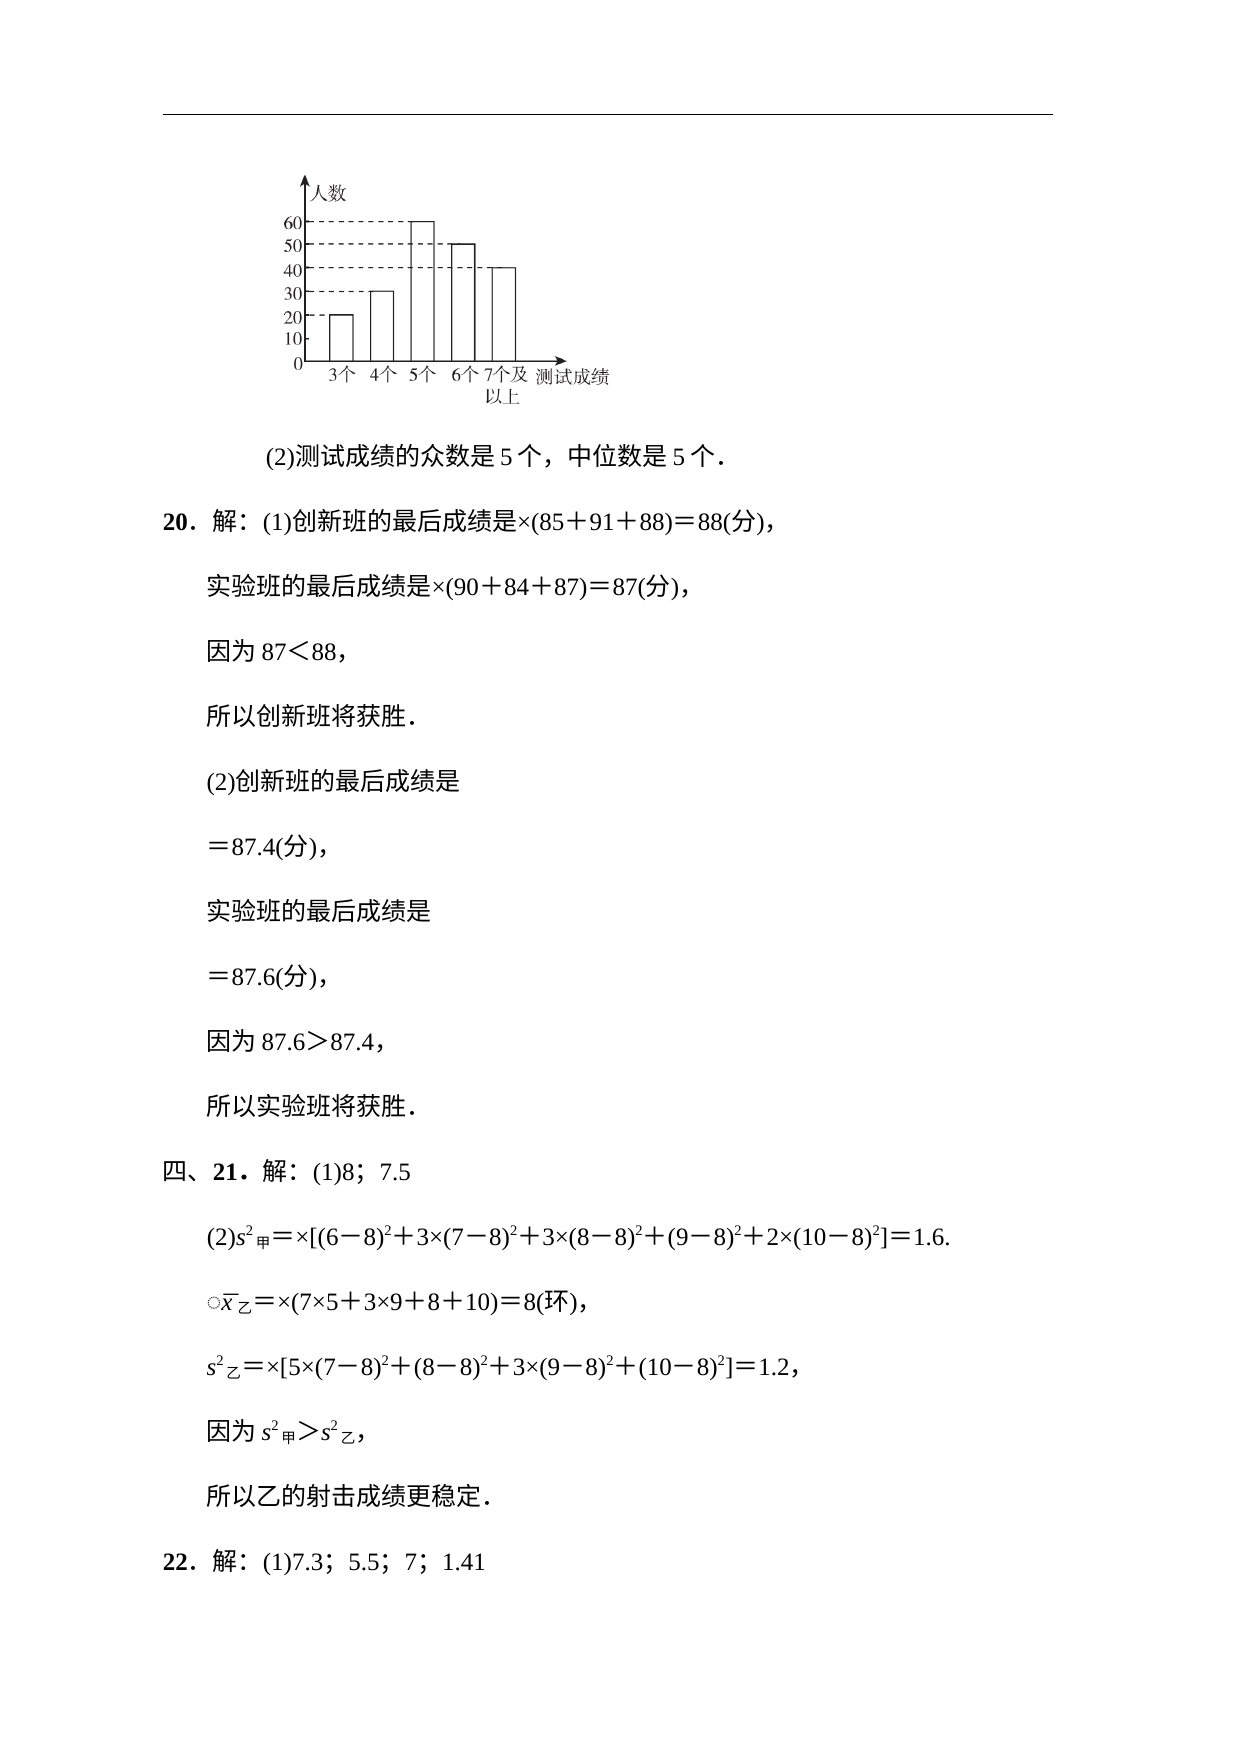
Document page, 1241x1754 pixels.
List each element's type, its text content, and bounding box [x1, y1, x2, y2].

text 22．解：(1)7.3；5.5；7；1.41 [163, 1527, 1053, 1592]
text (2)s2甲＝×[(6－8)2＋3×(7－8)2＋3×(8－8)2＋(9－8)2＋2×(10－8)2]＝1.6. [198, 1202, 1053, 1267]
text 因为s2甲＞s2乙， [198, 1397, 1053, 1462]
text 实验班的最后成绩是 [198, 877, 1053, 942]
text ＝87.4(分)， [198, 812, 1053, 877]
text (2)创新班的最后成绩是 [198, 747, 1053, 812]
text 四、21．解：(1)8；7.5 [163, 1137, 1053, 1202]
text 所以创新班将获胜． [198, 682, 1053, 747]
text 20．解：(1)创新班的最后成绩是×(85＋91＋88)＝88(分)， [163, 487, 1053, 552]
text s2乙＝×[5×(7－8)2＋(8－8)2＋3×(9－8)2＋(10－8)2]＝1.2， [198, 1332, 1053, 1397]
text 实验班的最后成绩是×(90＋84＋87)＝87(分)， [198, 552, 1053, 617]
text ͞x乙＝×(7×5＋3×9＋8＋10)＝8(环)， [206, 1267, 1053, 1332]
text ＝87.6(分)， [198, 942, 1053, 1007]
text 因为87.6＞87.4， [198, 1007, 1053, 1072]
text 所以乙的射击成绩更稳定． [198, 1462, 1053, 1527]
text (2)测试成绩的众数是5个，中位数是5个． [198, 422, 1053, 487]
text 因为87＜88， [198, 617, 1053, 682]
picture [265, 161, 625, 411]
text 所以实验班将获胜． [198, 1072, 1053, 1137]
